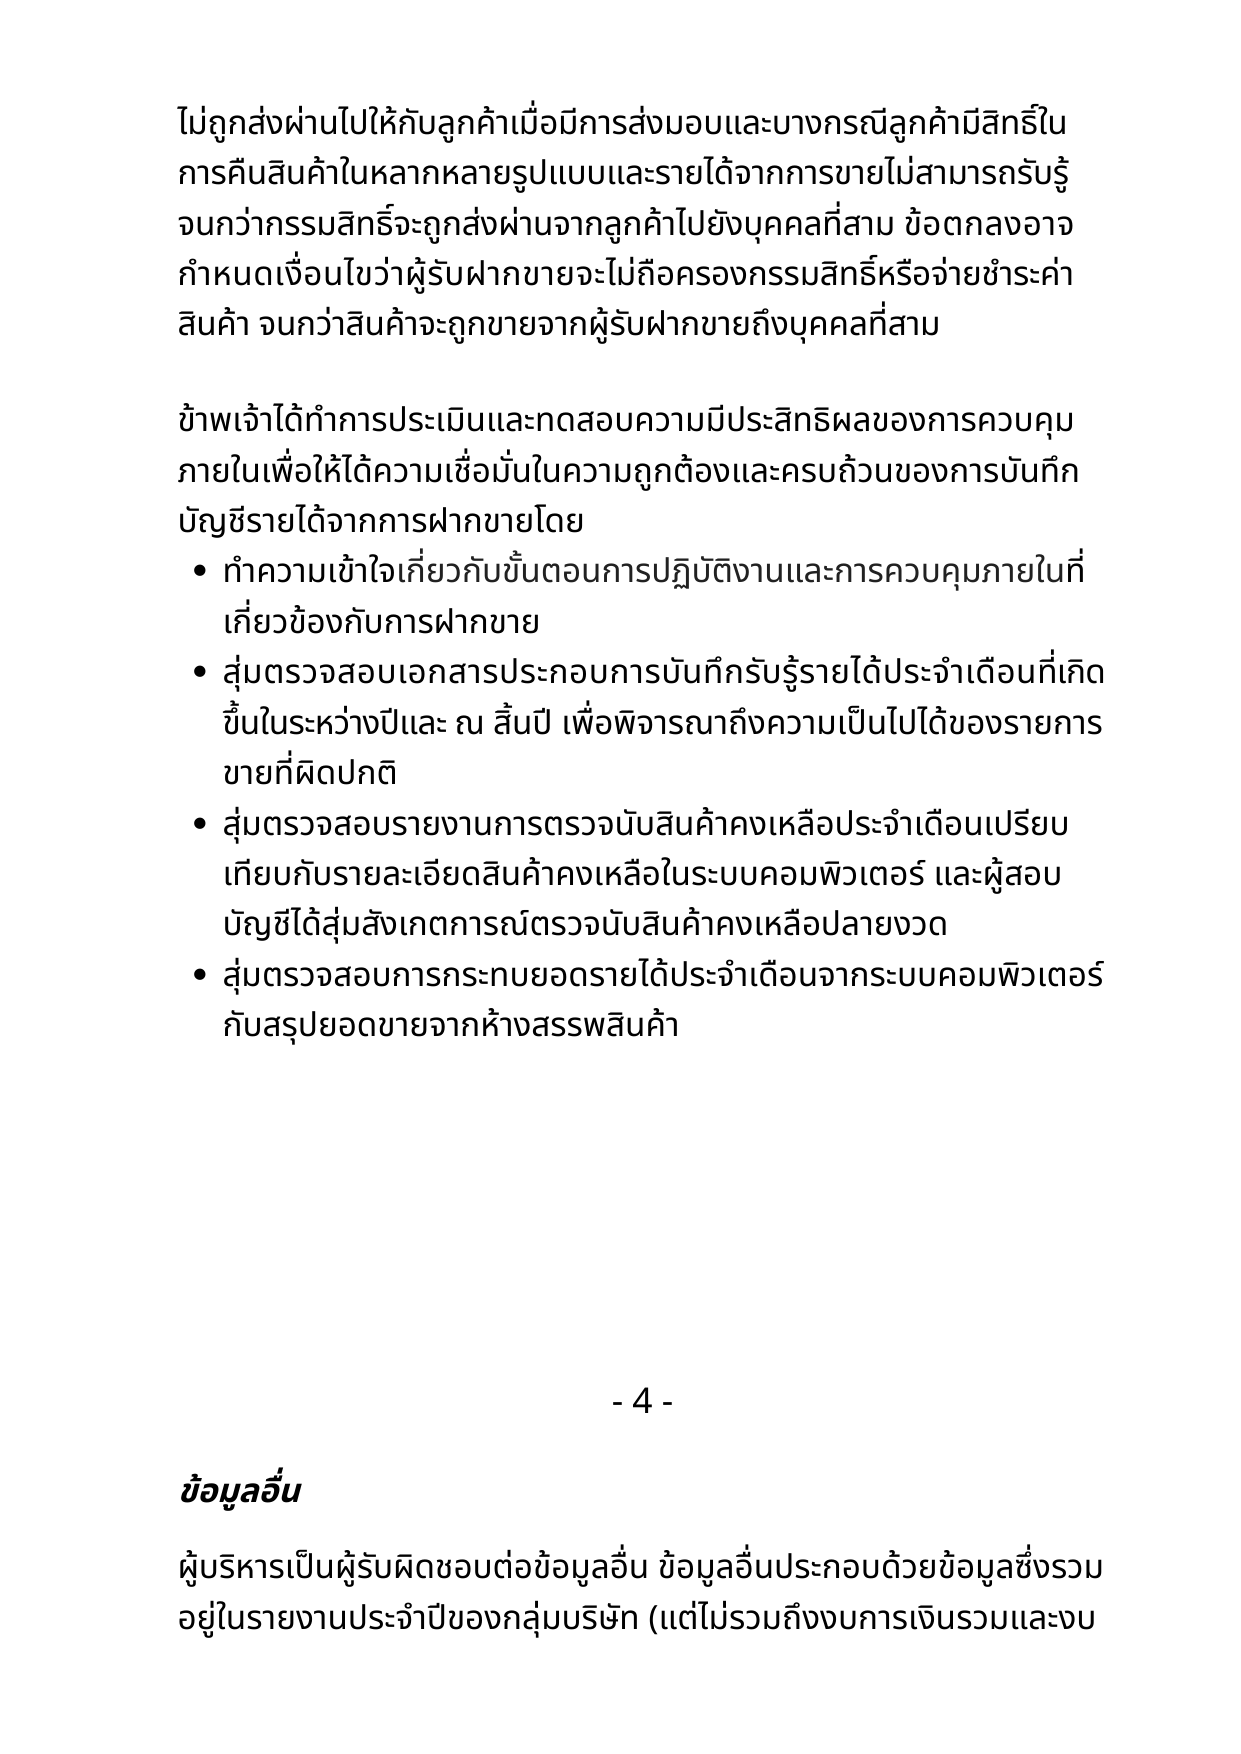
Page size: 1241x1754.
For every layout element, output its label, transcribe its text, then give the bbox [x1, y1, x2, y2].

list สุ่มตรวจสอบเอกสารประกอบการบันทึกรับรู้รายได้ประจำเดือนที่เกิดขึ้นในระหว่างปีและ ณ สิ้นปี เพื่อพิจารณาถึงความเป็นไปได้ของรายการขายที่ผิดปกติ [194, 648, 1107, 799]
list สุ่มตรวจสอบการกระทบยอดรายได้ประจำเดือนจากระบบคอมพิวเตอร์กับสรุปยอดขายจากห้างสรรพสินค้า [194, 951, 1107, 1052]
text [177, 1543, 1107, 1644]
list สุ่มตรวจสอบรายงานการตรวจนับสินค้าคงเหลือประจำเดือนเปรียบเทียบกับรายละเอียดสินค้าคงเหลือในระบบคอมพิวเตอร์ และผู้สอบบัญชีได้สุ่มสังเกตการณ์ตรวจนับสินค้าคงเหลือปลายงวด [194, 799, 1107, 951]
text - 4 - [177, 1382, 1107, 1422]
text ข้อมูลอื่น [177, 1467, 1107, 1517]
text ข้าพเจ้าได้ทำการประเมินและทดสอบความมีประสิทธิผลของการควบคุมภายในเพื่อให้ได้ความเชื่อมั่นในความถูกต้องและครบถ้วนของการบันทึกบัญชีรายได้จากการฝากขายโดย [177, 396, 1107, 547]
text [177, 99, 1107, 351]
list ทำความเข้าใจเกี่ยวกับขั้นตอนการปฏิบัติงานและการควบคุมภายในที่เกี่ยวข้องกับการฝากขาย [194, 547, 1107, 648]
